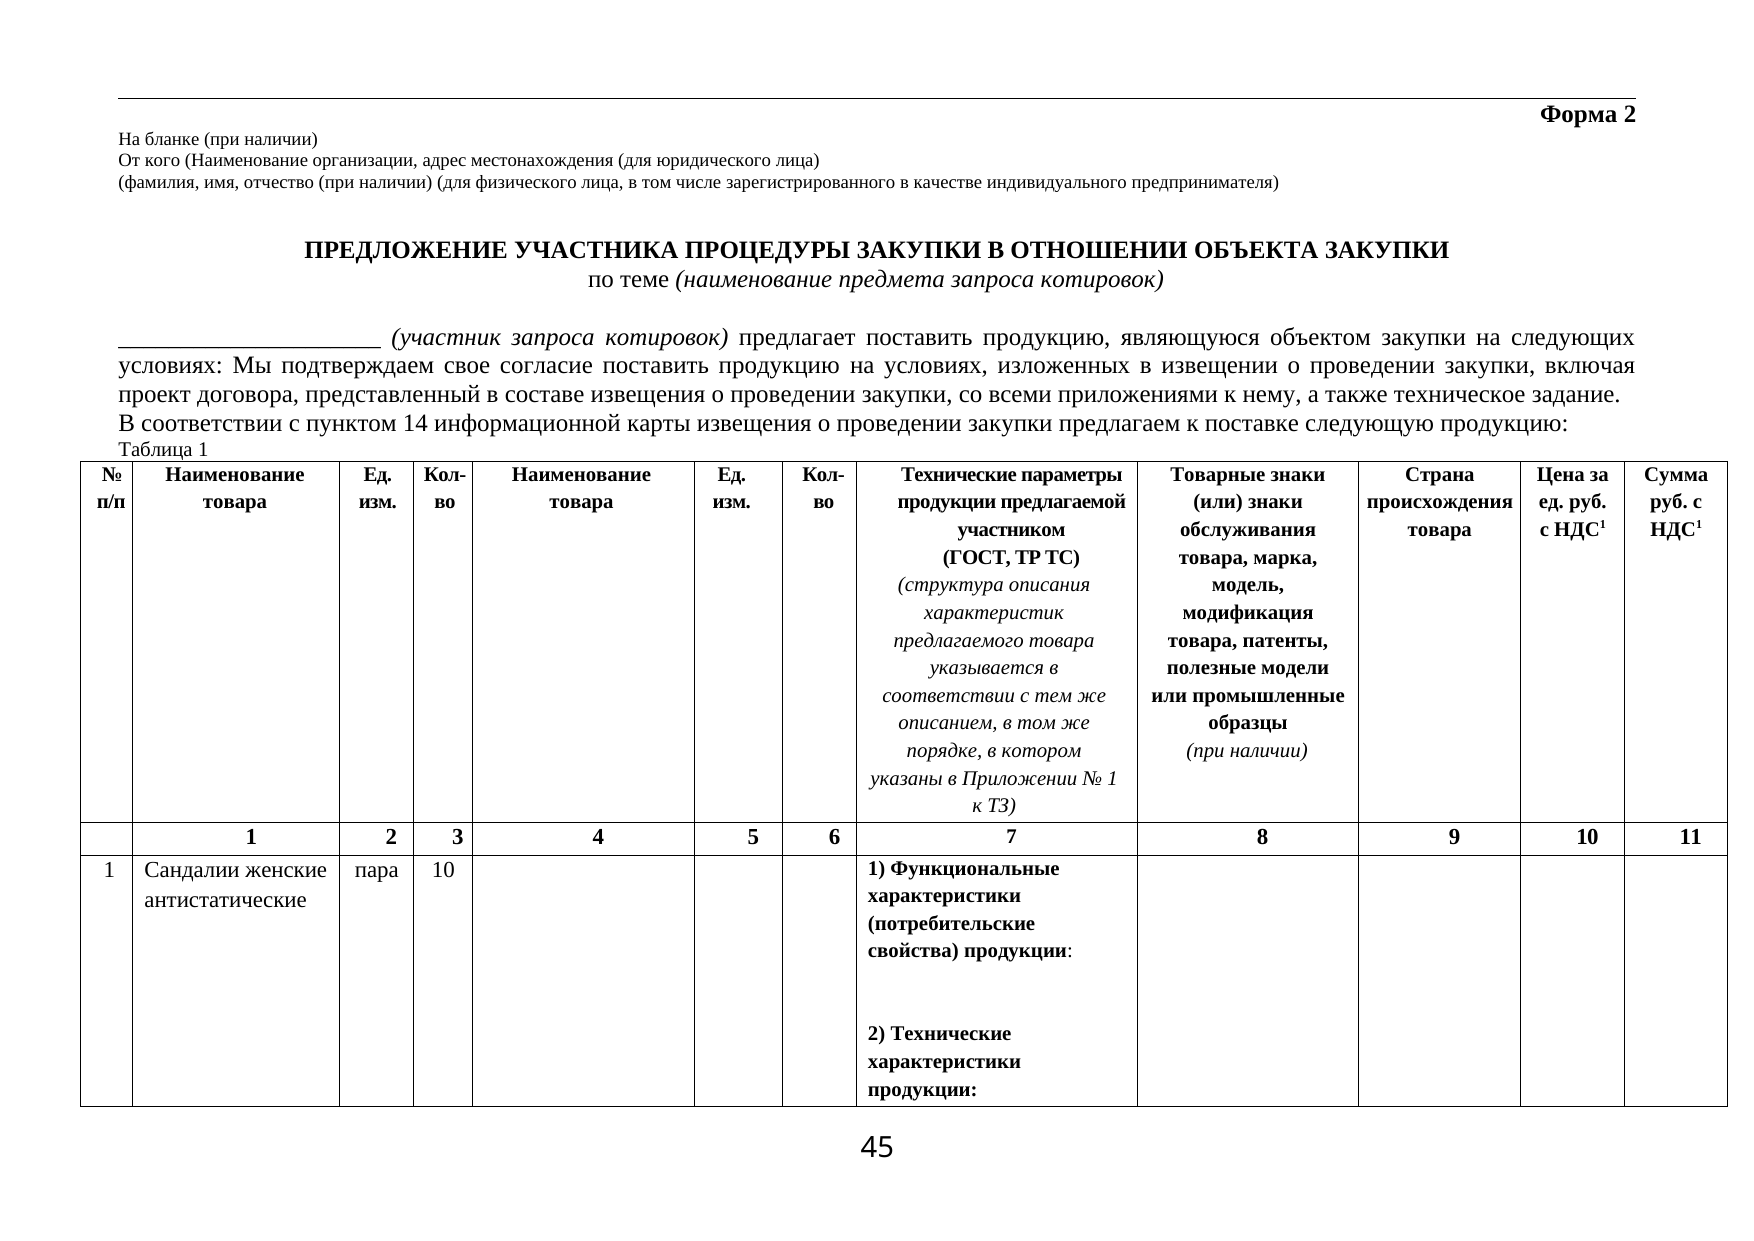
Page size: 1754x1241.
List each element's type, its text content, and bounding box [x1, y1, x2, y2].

text ПРЕДЛОЖЕНИЕ УЧАСТНИКА ПРОЦЕДУРЫ ЗАКУПКИ В ОТНОШЕНИИ ОБЪЕКТА ЗАКУПКИ [118, 236, 1636, 264]
text Таблица 1 [118, 437, 1636, 461]
table_header Кол- во [414, 462, 472, 822]
table_cell 7 [857, 823, 1137, 854]
text (фамилия, имя, отчество (при наличии) (для физического лица, в том числе зарегистрированного в качестве индивидуального предпринимателя) [118, 171, 1636, 192]
table_cell 5 [695, 823, 782, 854]
text От кого (Наименование организации, адрес местонахождения (для юридического лица) [118, 149, 1636, 171]
list На бланке (при наличии) [118, 128, 1636, 149]
table_header № п/п [81, 462, 132, 822]
list Форма 2 [236, 99, 1636, 128]
text по теме (наименование предмета запроса котировок) [118, 264, 1636, 293]
table_header Наименование товара [473, 462, 694, 822]
table_cell 10 [414, 856, 472, 1106]
table_cell 4 [473, 823, 694, 854]
table_header Кол- во [783, 462, 856, 822]
table_header Ед. изм. [340, 462, 413, 822]
table_cell [1359, 856, 1520, 1106]
table_cell 1 [81, 856, 132, 1106]
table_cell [857, 856, 1137, 1106]
table_cell [1625, 856, 1727, 1106]
table_cell пара [340, 856, 413, 1106]
table_cell Сандалии женские антистатические [133, 856, 339, 1106]
table_cell 9 [1359, 823, 1520, 854]
table_cell 2 [340, 823, 413, 854]
table_header Страна происхождения товара [1359, 462, 1520, 822]
table_cell 8 [1138, 823, 1358, 854]
table_header Наименование товара [133, 462, 339, 822]
table_cell [783, 856, 856, 1106]
table_cell 1 [133, 823, 339, 854]
table_cell 10 [1521, 823, 1624, 854]
table_header Технические параметры продукции предлагаемой участником (ГОСТ, ТР ТС) (структура описания характеристик предлагаемого товара указывается в соответствии с тем же описанием, в том же порядке, в котором указаны в Приложении № 1 к ТЗ) [857, 462, 1137, 822]
table_header Ед. изм. [695, 462, 782, 822]
table_header Сумма руб. с НДС1 [1625, 462, 1727, 822]
table_cell [1521, 856, 1624, 1106]
table_cell 6 [783, 823, 856, 854]
table_cell 3 [414, 823, 472, 854]
table_header Товарные знаки (или) знаки обслуживания товара, марка, модель, модификация товара, патенты, полезные модели или промышленные образцы (при наличии) [1138, 462, 1358, 822]
table_cell [1138, 856, 1358, 1106]
table_cell [81, 823, 132, 854]
text _____________________ (участник запроса котировок) предлагает поставить продукцию, являющуюся объектом закупки на следующих условиях: Мы подтверждаем свое согласие поставить продукцию на условиях, изложенных в извещении о проведении закупки, включая проект договора, представленный в составе извещения о проведении закупки, со всеми приложениями к нему, а также техническое задание. [118, 322, 1636, 408]
table_header Цена за ед. руб. с НДС1 [1521, 462, 1624, 822]
text В соответствии с пунктом 14 информационной карты извещения о проведении закупки предлагаем к поставке следующую продукцию: [118, 408, 1636, 437]
table_cell [473, 856, 694, 1106]
table_cell [695, 856, 782, 1106]
table_cell 11 [1625, 823, 1727, 854]
